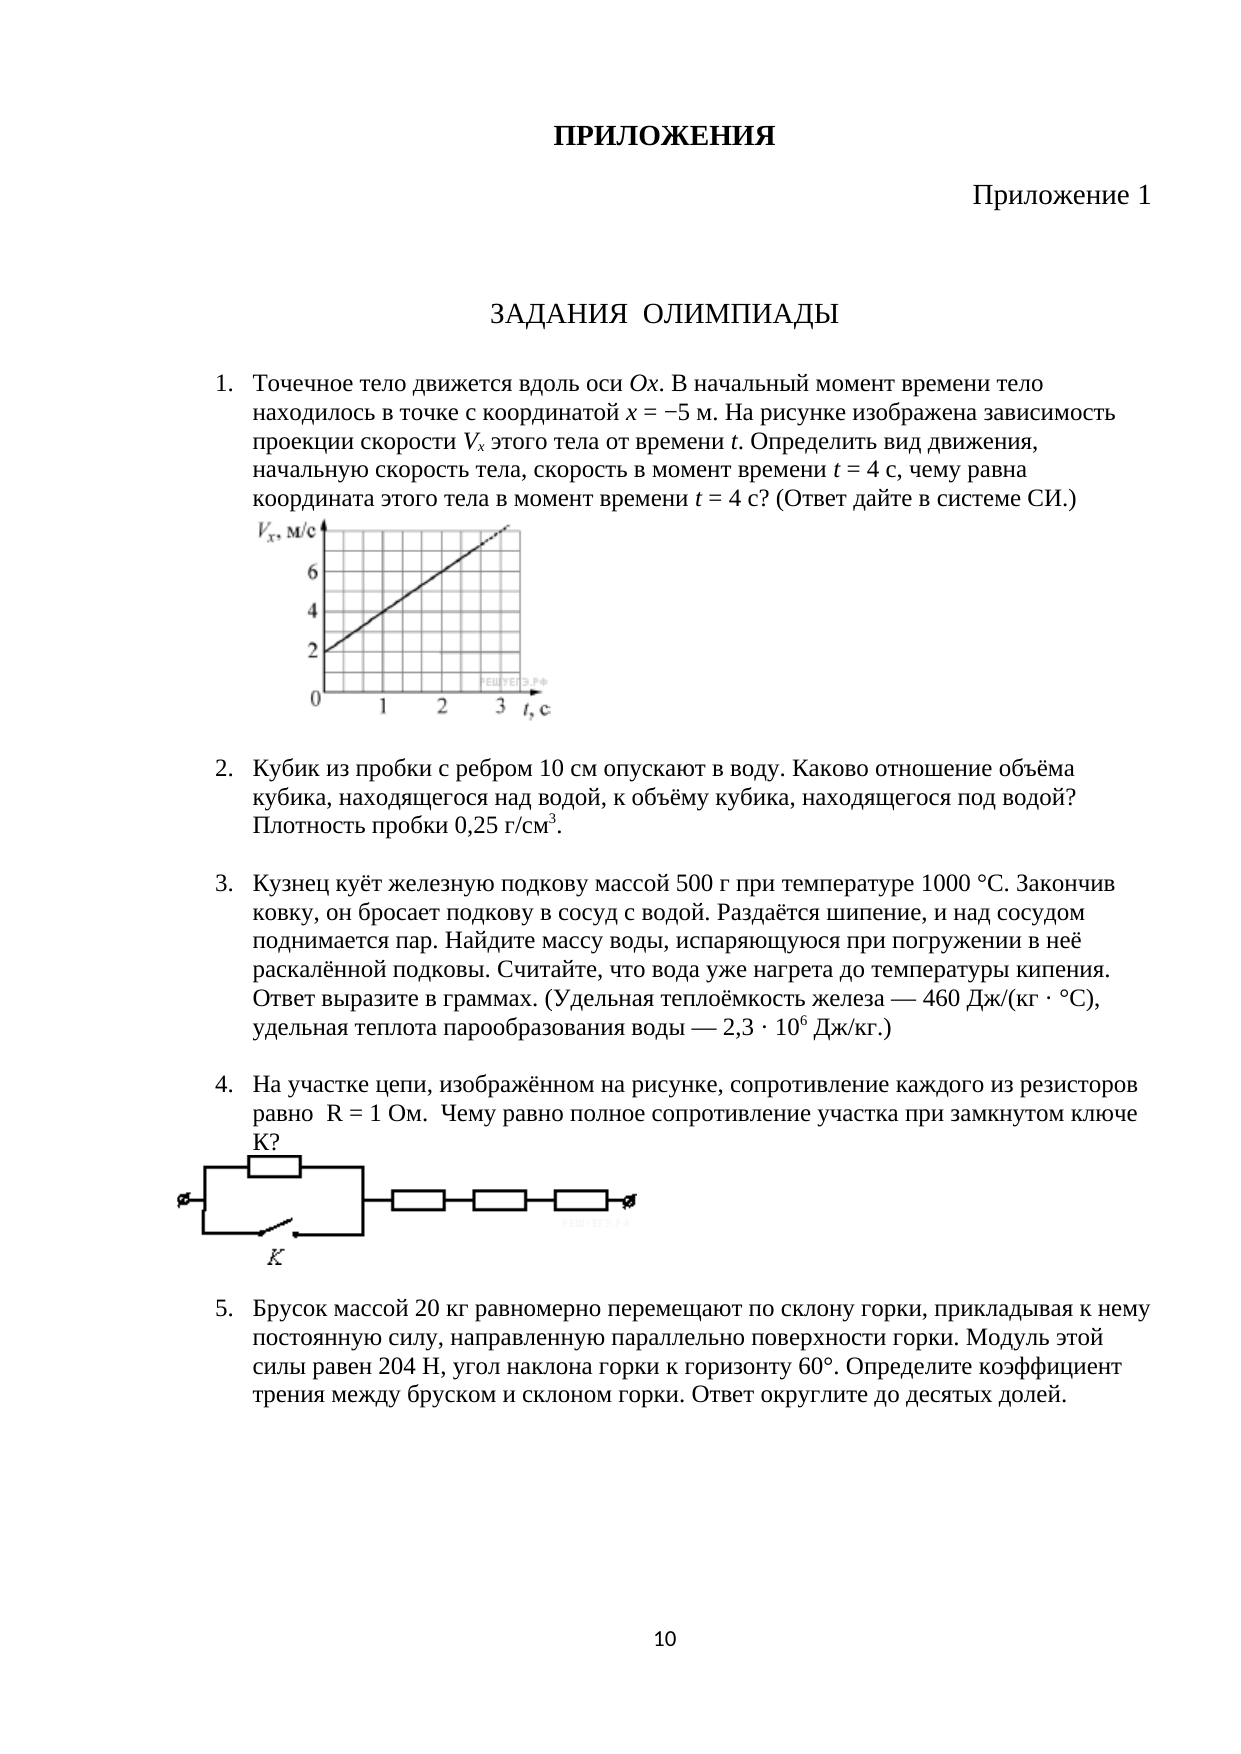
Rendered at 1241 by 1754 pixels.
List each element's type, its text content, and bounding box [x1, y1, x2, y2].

subtitle ПРИЛОЖЕНИЯ [177, 118, 1152, 152]
list Кузнец куёт железную подкову массой 500 г при температуре 1000 °C. Закончив ковку, он бросает подкову в сосуд с водой. Раздаётся шипение, и над сосудом поднимается пар. Найдите массу воды, испаряющуюся при погружении в неё раскалённой подковы. Считайте, что вода уже нагрета до температуры кипения. Ответ выразите в граммах. (Удельная теплоёмкость железа — 460 Дж/(кг · °С), удельная теплота парообразования воды — 2,3 · 106 Дж/кг.) [215, 868, 1152, 1040]
list Кубик из пробки с ребром 10 см опускают в воду. Каково отношение объёма кубика, находящегося над водой, к объёму кубика, находящегося под водой? Плотность пробки 0,25 г/см3. [215, 753, 1152, 839]
picture [177, 1155, 637, 1265]
picture [252, 512, 554, 724]
list На участке цепи, изображённом на рисунке, сопротивление каждого из резисторов равно R = 1 Ом. Чему равно полное сопротивление участка при замкнутом ключе К? [215, 1069, 1152, 1155]
subtitle ЗАДАНИЯ ОЛИМПИАДЫ [177, 296, 1152, 330]
subtitle Приложение 1 [177, 177, 1152, 211]
list Брусок массой 20 кг равномерно перемещают по склону горки, прикладывая к нему постоянную силу, направленную параллельно поверхности горки. Модуль этой силы равен 204 Н, угол наклона горки к горизонту 60°. Определите коэффициент трения между бруском и склоном горки. Ответ округлите до десятых долей. [215, 1293, 1152, 1408]
list Точечное тело движется вдоль оси Оx. В начальный момент времени тело находилось в точке с координатой x = −5 м. На рисунке изображена зависимость проекции скорости Vx этого тела от времени t. Определить вид движения, начальную скорость тела, скорость в момент времени t = 4 с, чему равна координата этого тела в момент времени t = 4 с? (Ответ дайте в системе СИ.) [215, 368, 1152, 724]
